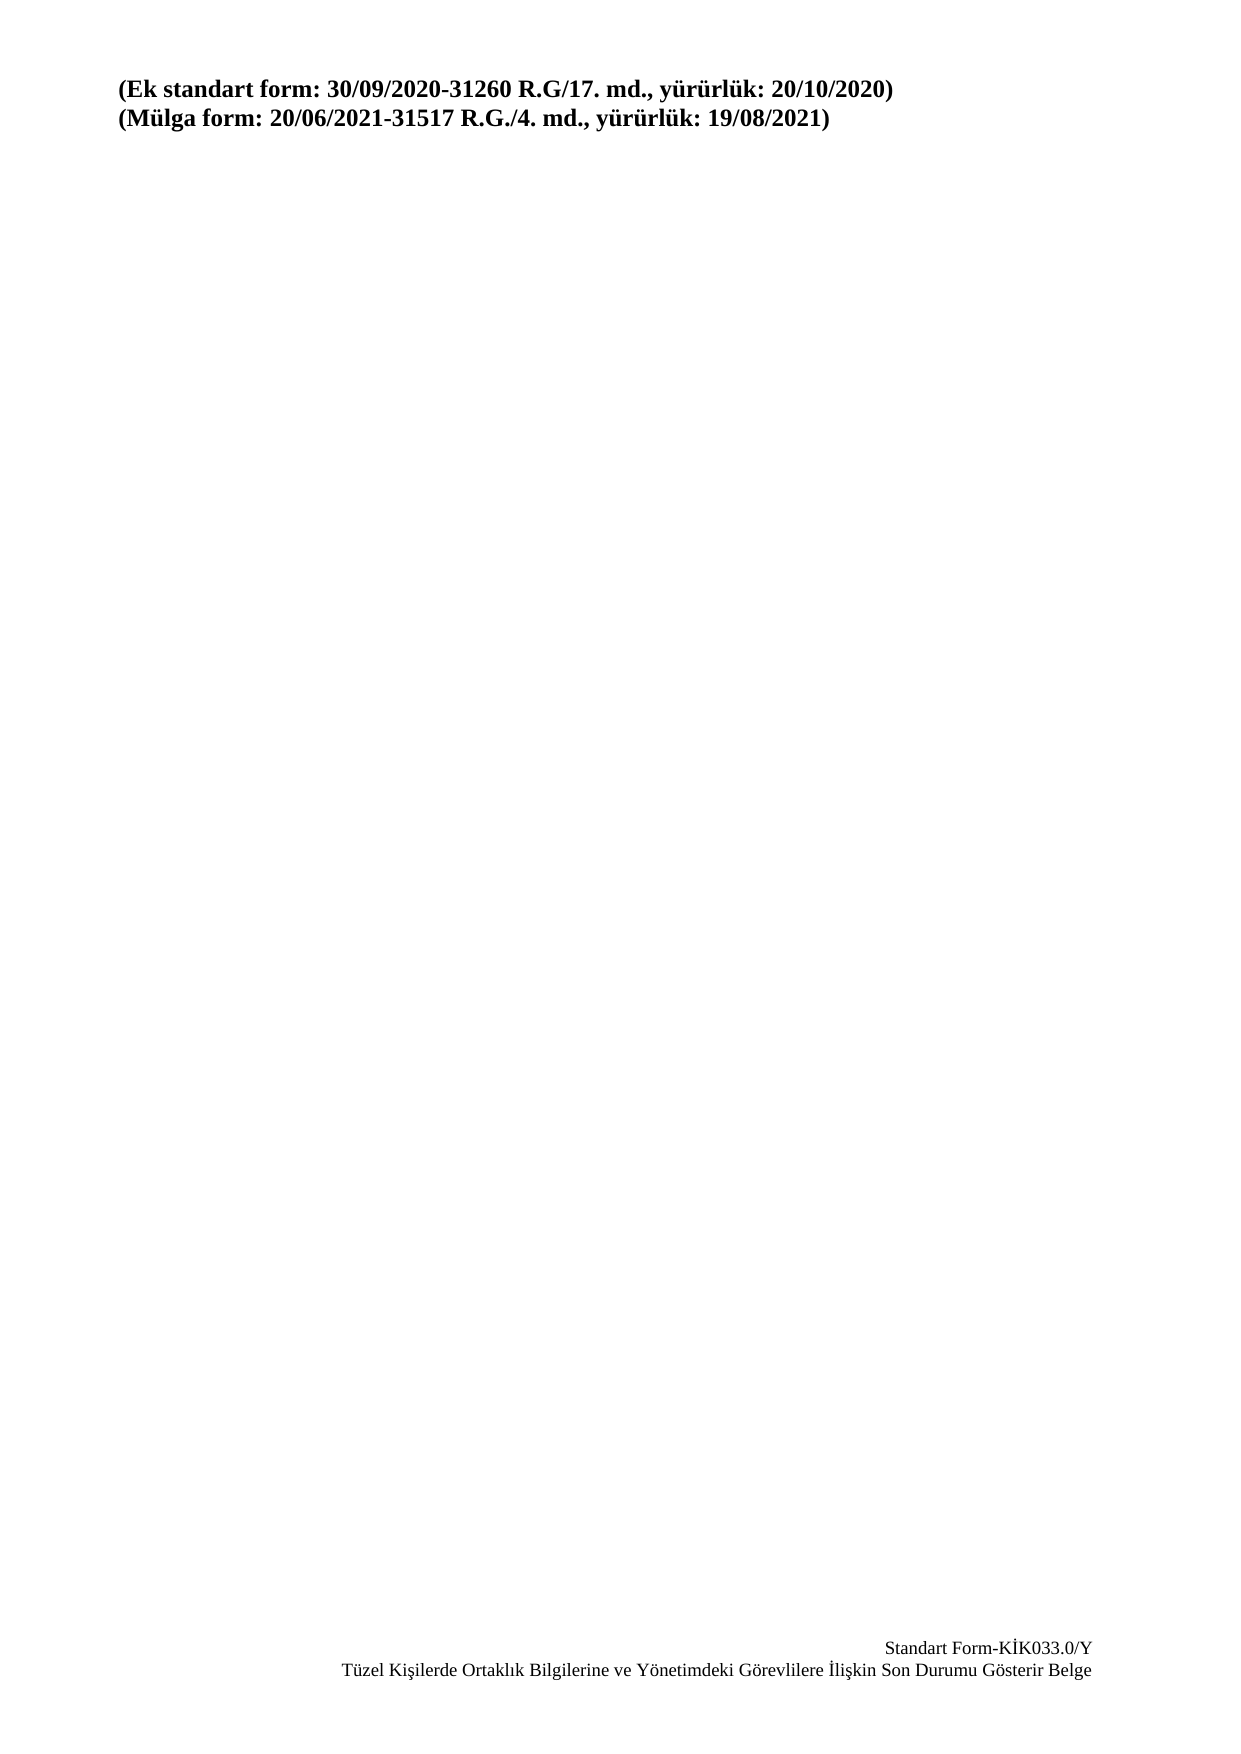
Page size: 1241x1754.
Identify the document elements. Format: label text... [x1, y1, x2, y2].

text (Mülga form: 20/06/2021-31517 R.G./4. md., yürürlük: 19/08/2021) [118, 103, 1093, 131]
